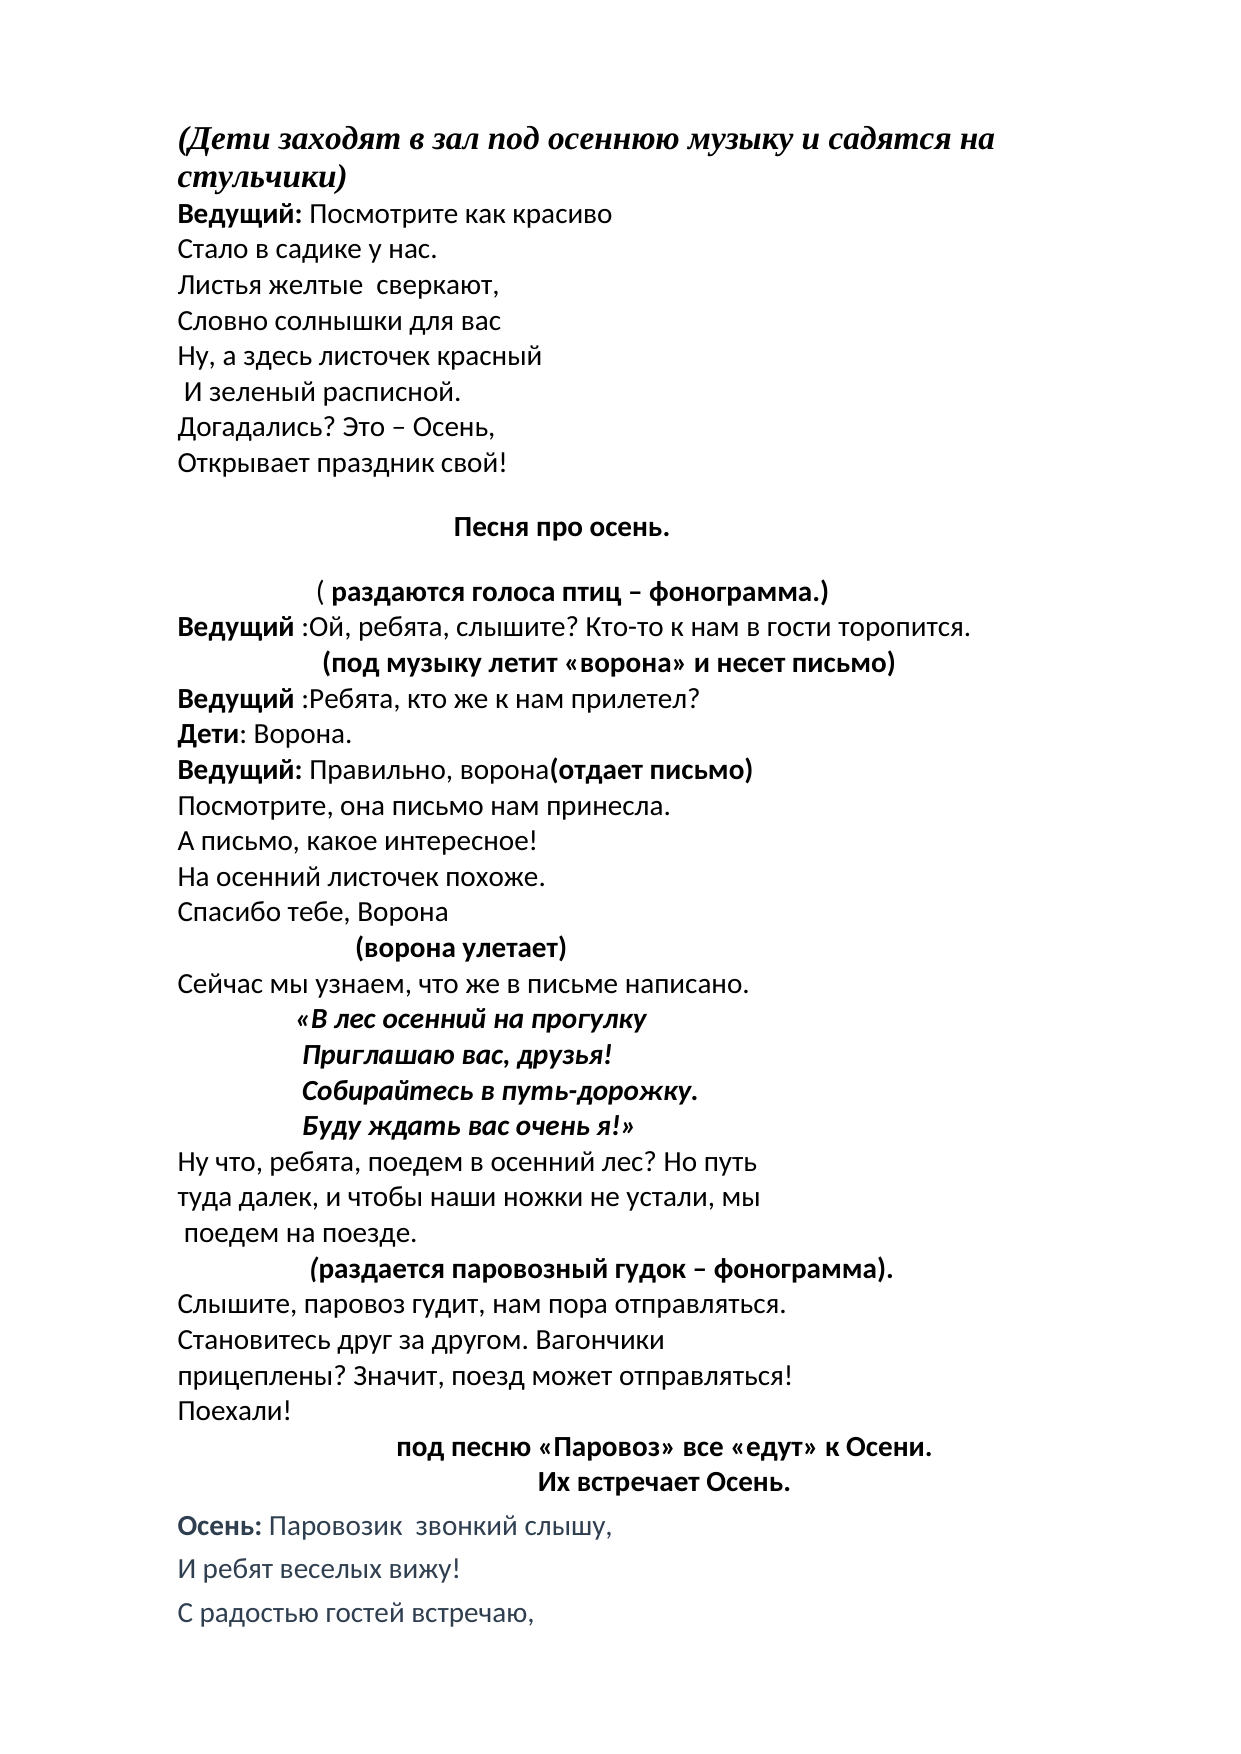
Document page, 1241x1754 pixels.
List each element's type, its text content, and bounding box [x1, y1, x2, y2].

text (ворона улетает) [177, 929, 1152, 965]
text И ребят веселых вижу! [177, 1550, 1152, 1586]
text Дети: Ворона. [177, 715, 1152, 751]
text (под музыку летит «ворона» и несет письмо) [177, 644, 1152, 680]
text Ну, а здесь листочек красный [177, 337, 1152, 373]
text Ведущий: Правильно, ворона(отдает письмо) [177, 751, 1152, 787]
text Песня про осень. [177, 508, 1152, 544]
text Ведущий :Ой, ребята, слышите? Кто-то к нам в гости торопится. [177, 608, 1152, 644]
text И зеленый расписной. [177, 373, 1152, 408]
text Ну что, ребята, поедем в осенний лес? Но путь [177, 1143, 1152, 1178]
text ( раздаются голоса птиц – фонограмма.) [177, 573, 1152, 608]
text Словно солнышки для вас [177, 302, 1152, 337]
text Слышите, паровоз гудит, нам пора отправляться. [177, 1285, 1152, 1321]
text туда далек, и чтобы наши ножки не устали, мы [177, 1178, 1152, 1214]
text Становитесь друг за другом. Вагончики [177, 1321, 1152, 1357]
text На осенний листочек похоже. [177, 858, 1152, 893]
text под песню «Паровоз» все «едут» к Осени. [177, 1428, 1152, 1463]
text А письмо, какое интересное! [177, 822, 1152, 858]
text Собирайтесь в путь-дорожку. [177, 1072, 1152, 1107]
text Осень: Паровозик звонкий слышу, [177, 1507, 1152, 1543]
text Буду ждать вас очень я!» [177, 1107, 1152, 1143]
text прицеплены? Значит, поезд может отправляться! [177, 1357, 1152, 1392]
text поедем на поезде. [177, 1214, 1152, 1250]
text Их встречает Осень. [177, 1463, 1152, 1499]
text Поехали! [177, 1392, 1152, 1428]
text Спасибо тебе, Ворона [177, 893, 1152, 929]
text Стало в садике у нас. [177, 230, 1152, 266]
text Сейчас мы узнаем, что же в письме написано. [177, 965, 1152, 1000]
text С радостью гостей встречаю, [177, 1594, 1152, 1629]
text (раздается паровозный гудок – фонограмма). [177, 1250, 1152, 1285]
text (Дети заходят в зал под осеннюю музыку и садятся на стульчики) [177, 118, 1152, 195]
text Ведущий: Посмотрите как красиво [177, 195, 1152, 230]
text Догадались? Это – Осень, [177, 408, 1152, 444]
text «В лес осенний на прогулку [177, 1000, 1152, 1036]
text Приглашаю вас, друзья! [177, 1036, 1152, 1072]
text Ведущий :Ребята, кто же к нам прилетел? [177, 680, 1152, 715]
text Открывает праздник свой! [177, 444, 1152, 480]
text Посмотрите, она письмо нам принесла. [177, 787, 1152, 822]
text Листья желтые сверкают, [177, 266, 1152, 302]
